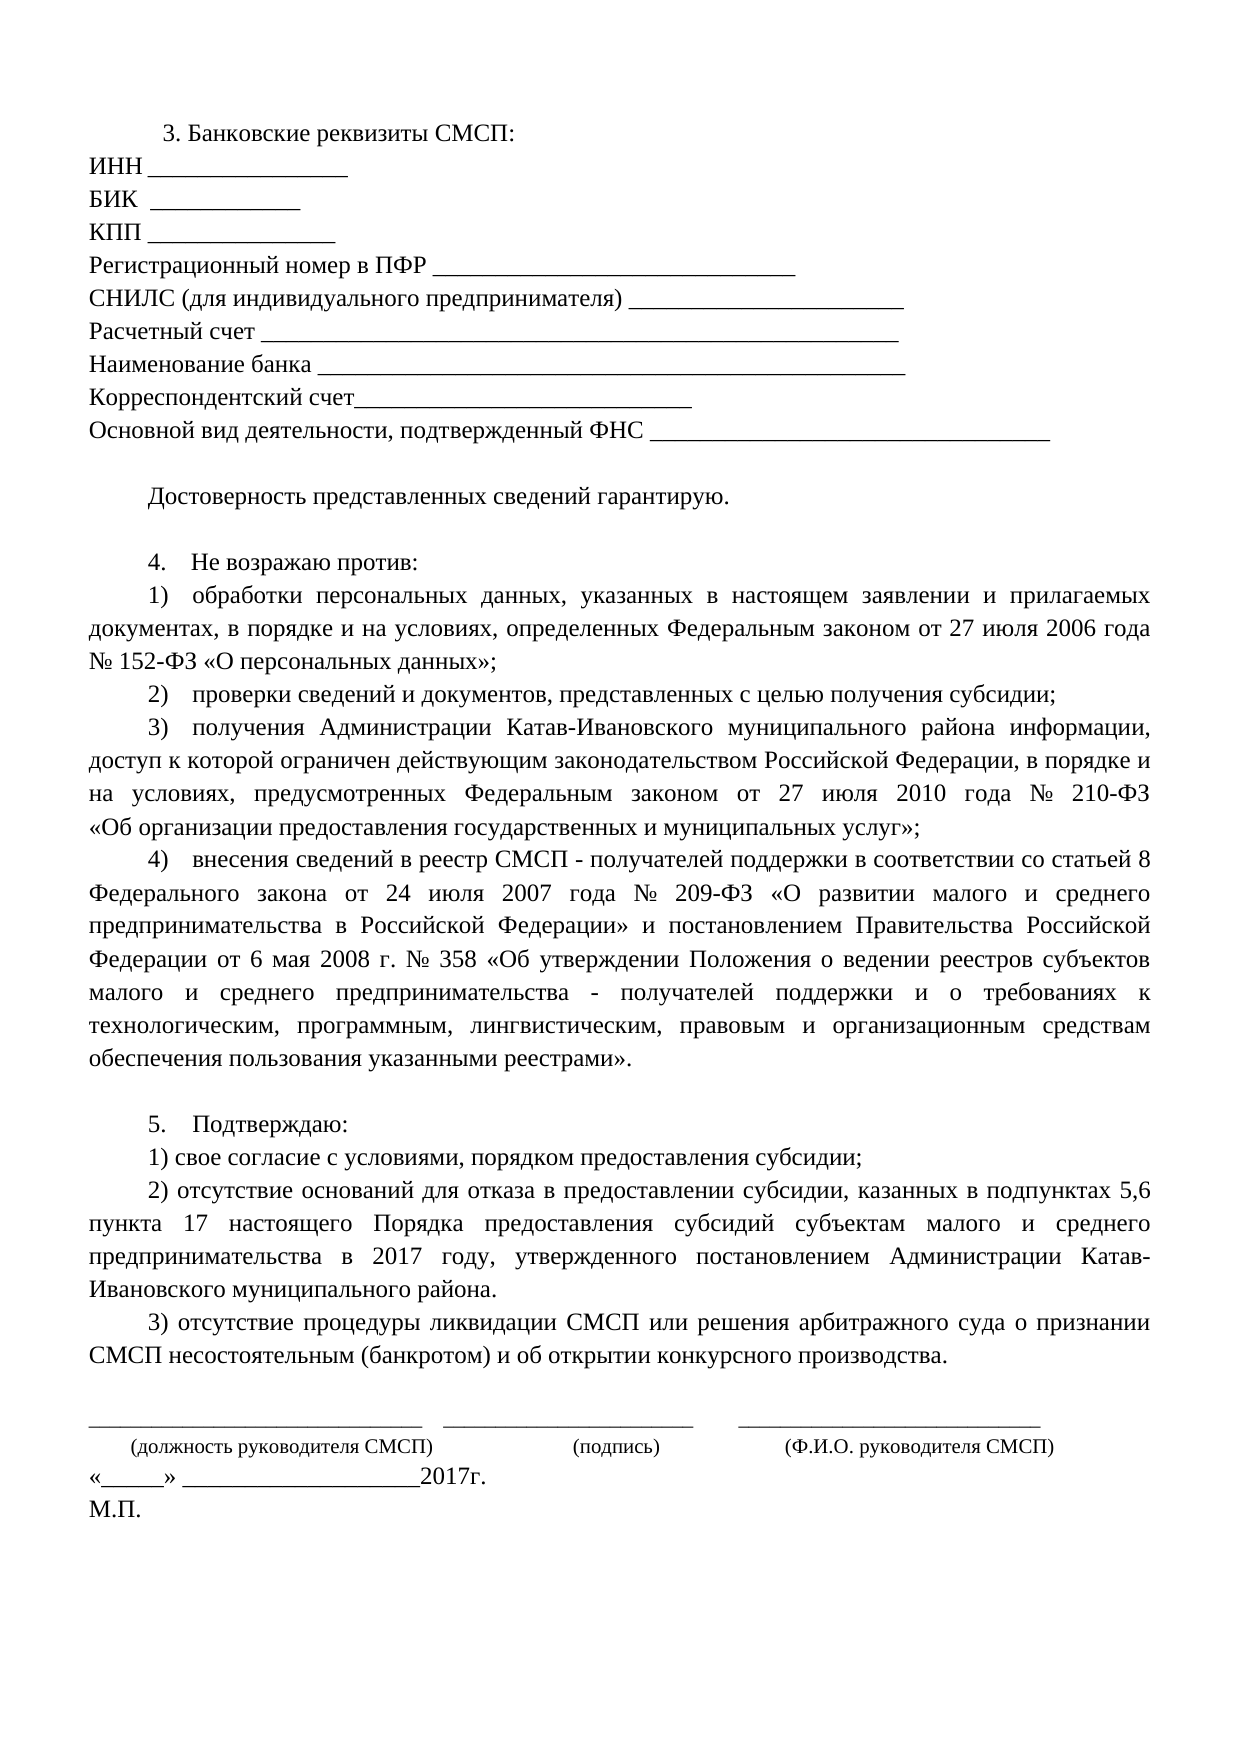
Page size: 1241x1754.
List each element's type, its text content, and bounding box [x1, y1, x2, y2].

text Расчетный счет ___________________________________________________ [89, 316, 1152, 345]
text ________________________________ ________________________ _____________________________ [89, 1406, 1152, 1430]
text ИНН ________________ [89, 151, 1152, 180]
text М.П. [89, 1494, 1152, 1523]
text Корреспондентский счет___________________________ [89, 382, 1152, 411]
text «_____» ___________________2017г. [89, 1461, 1152, 1490]
text 5. Подтверждаю: [89, 1109, 1152, 1137]
text БИК ____________ [89, 184, 1152, 213]
text 4. Не возражаю против: [89, 547, 1152, 576]
text Основной вид деятельности, подтвержденный ФНС ________________________________ [89, 415, 1152, 444]
list обработки персональных данных, указанных в настоящем заявлении и прилагаемых документах, в порядке и на условиях, определенных Федеральным законом от № 152-ФЗ «О персональных данных»; [89, 580, 1152, 675]
text 3) отсутствие процедуры ликвидации СМСП или решения арбитражного суда о признании СМСП несостоятельным (банкротом) и об открытии конкурсного производства. [89, 1307, 1152, 1369]
text КПП _______________ [89, 217, 1152, 246]
list внесения сведений в реестр СМСП - получателей поддержки в соответствии со статьей 8 Федерального закона от № 209-ФЗ «О развитии малого и среднего предпринимательства в Российской Федерации» и постановлением Правительства Российской Федерации от 6 мая . № 358 «Об утверждении Положения о ведении реестров субъектов малого и среднего предпринимательства - получателей поддержки и о требованиях к технологическим, программным, лингвистическим, правовым и организационным средствам обеспечения пользования указанными реестрами». [89, 844, 1152, 1071]
text (должность руководителя СМСП) (подпись) (Ф.И.О. руководителя СМСП) [89, 1433, 1152, 1458]
text СНИЛС (для индивидуального предпринимателя) ______________________ [89, 283, 1152, 312]
text 3. Банковские реквизиты СМСП: [162, 118, 1152, 147]
text 2) отсутствие оснований для отказа в предоставлении субсидии, казанных в подпунктах 5,6 пункта 17 настоящего Порядка предоставления субсидий субъектам малого и среднего предпринимательства в 2017 году, утвержденного постановлением Администрации Катав-Ивановского муниципального района. [89, 1175, 1152, 1303]
text Наименование банка _______________________________________________ [89, 349, 1152, 378]
text 1) свое согласие с условиями, порядком предоставления субсидии; [89, 1142, 1152, 1171]
list получения Администрации Катав-Ивановского муниципального района информации, доступ к которой ограничен действующим законодательством Российской Федерации, в порядке и на условиях, предусмотренных Федеральным законом от № 210-ФЗ «Об организации предоставления государственных и муниципальных услуг»; [89, 712, 1152, 840]
text Регистрационный номер в ПФР _____________________________ [89, 250, 1152, 279]
list проверки сведений и документов, представленных с целью получения субсидии; [89, 679, 1152, 708]
text Достоверность представленных сведений гарантирую. [89, 481, 1152, 510]
